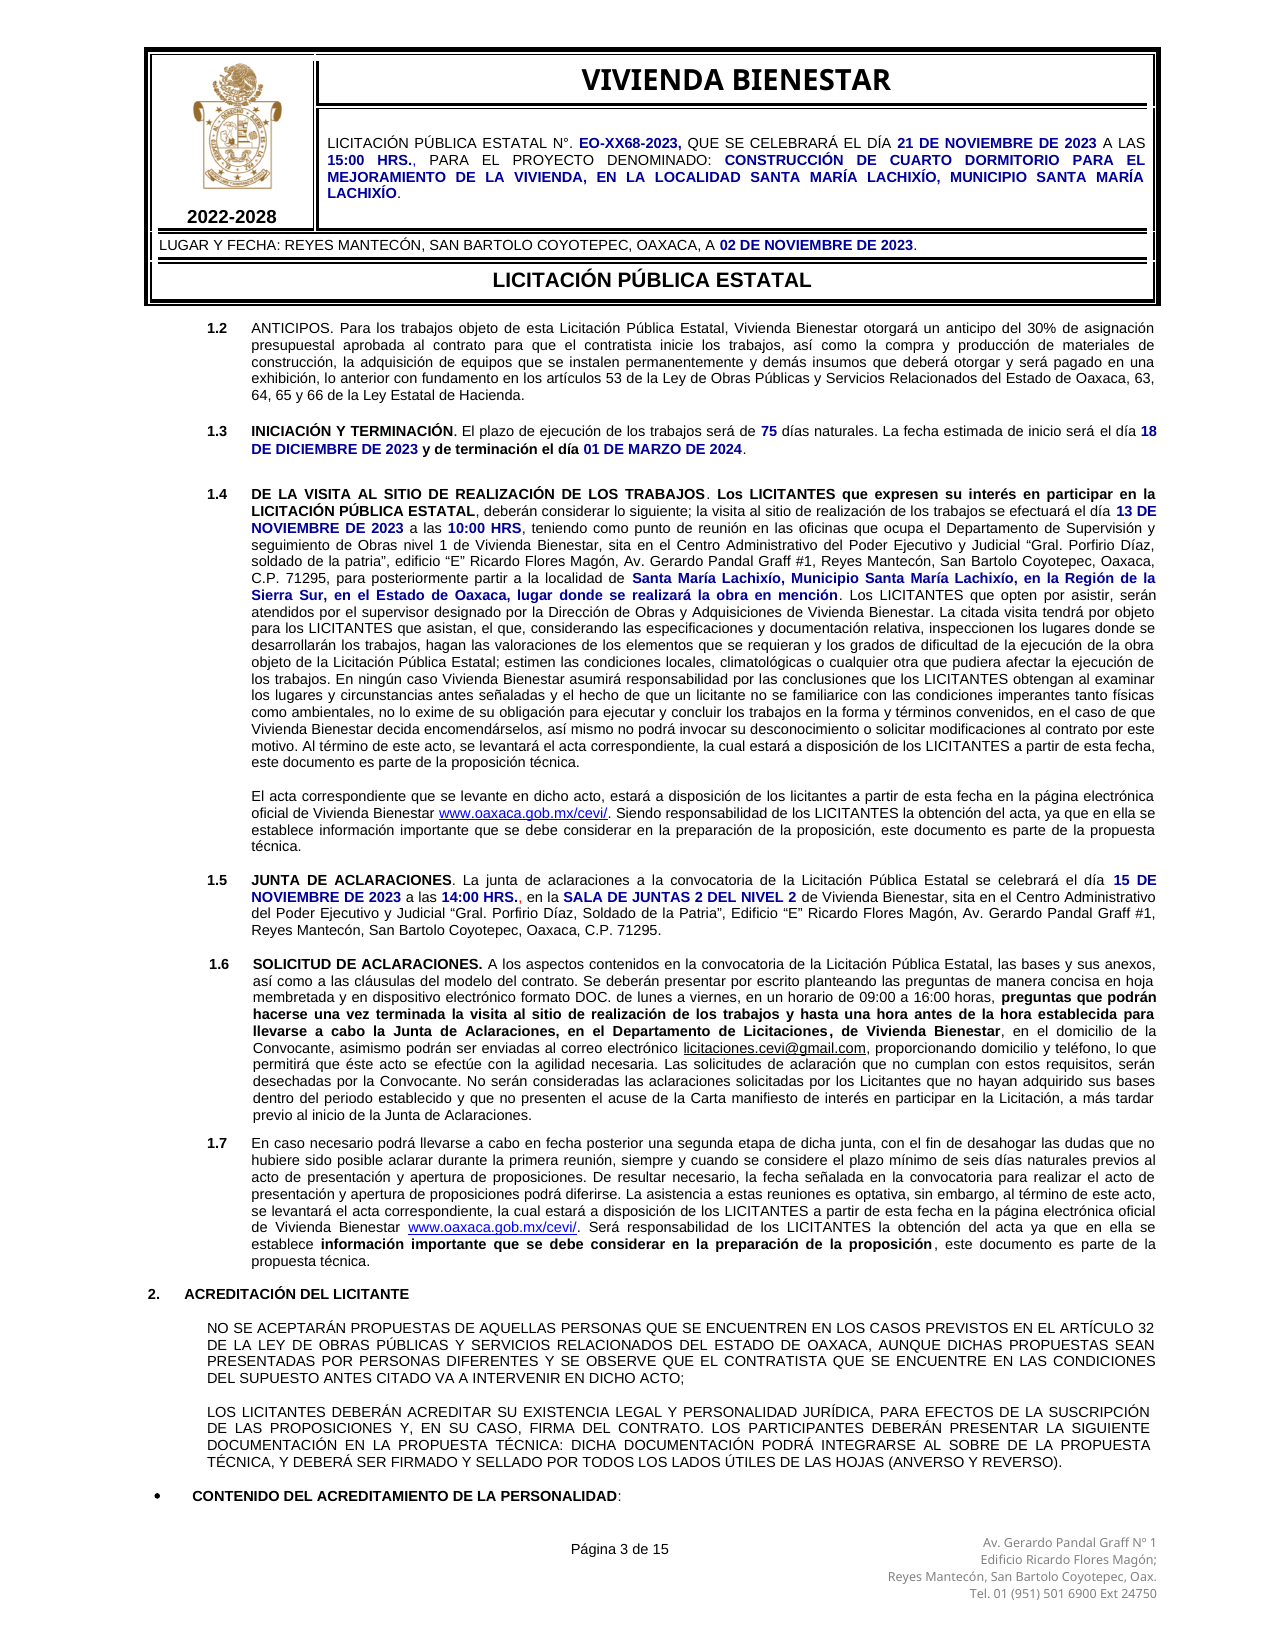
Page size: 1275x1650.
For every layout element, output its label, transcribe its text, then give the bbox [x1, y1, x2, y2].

picture [187, 59, 285, 188]
list ANTICIPOS. Para los trabajos objeto de esta Licitación Pública Estatal, Vivienda Bienestar otorgará un anticipo del 30% de asignación presupuestal aprobada al contrato para que el contratista inicie los trabajos, así como la compra y producción de materiales de construcción, la adquisición de equipos que se instalen permanentemente y demás insumos que deberá otorgar y será pagado en una exhibición, lo anterior con fundamento en los artículos 53 de la Ley de Obras Públicas y Servicios Relacionados del Estado de Oaxaca, 63, 64, 65 y 66 de la Ley Estatal de Hacienda. [207, 320, 1157, 404]
list SOLICITUD DE ACLARACIONES. A los aspectos contenidos en la convocatoria de la Licitación Pública Estatal, las bases y sus anexos, así como a las cláusulas del modelo del contrato. Se deberán presentar por escrito planteando las preguntas de manera concisa en hoja membretada y en dispositivo electrónico formato DOC. de lunes a viernes, en un horario de 09:00 a 16:00 horas, preguntas que podrán hacerse una vez terminada la visita al sitio de realización de los trabajos y hasta una hora antes de la hora establecida para llevarse a cabo la Junta de Aclaraciones, en el Departamento de Licitaciones, de Vivienda Bienestar, en el domicilio de la Convocante, asimismo podrán ser enviadas al correo electrónico licitaciones.cevi@gmail.com, proporcionando domicilio y teléfono, lo que permitirá que éste acto se efectúe con la agilidad necesaria. Las solicitudes de aclaración que no cumplan con estos requisitos, serán desechadas por la Convocante. No serán consideradas las aclaraciones solicitadas por los Licitantes que no hayan adquirido sus bases dentro del periodo establecido y que no presenten el acuse de la Carta manifiesto de interés en participar en la Licitación, a más tardar previo al inicio de la Junta de Aclaraciones. [209, 955, 1157, 1123]
list DE LA VISITA AL SITIO DE REALIZACIÓN DE LOS TRABAJOS. Los LICITANTES que expresen su interés en participar en la LICITACIÓN PÚBLICA ESTATAL, deberán considerar lo siguiente; la visita al sitio de realización de los trabajos se efectuará el día 13 DE NOVIEMBRE DE 2023 a las 10:00 HRS, teniendo como punto de reunión en las oficinas que ocupa el Departamento de Supervisión y seguimiento de Obras nivel 1 de Vivienda Bienestar, sita en el Centro Administrativo del Poder Ejecutivo y Judicial “Gral. Porfirio Díaz, soldado de la patria”, edificio “E” Ricardo Flores Magón, Av. Gerardo Pandal Graff #1, Reyes Mantecón, San Bartolo Coyotepec, Oaxaca, C.P. 71295, para posteriormente partir a la localidad de Santa María Lachixío, Municipio Santa María Lachixío, en la Región de la Sierra Sur, en el Estado de Oaxaca, lugar donde se realizará la obra en mención. Los LICITANTES que opten por asistir, serán atendidos por el supervisor designado por la Dirección de Obras y Adquisiciones de Vivienda Bienestar. La citada visita tendrá por objeto para los LICITANTES que asistan, el que, considerando las especificaciones y documentación relativa, inspeccionen los lugares donde se desarrollarán los trabajos, hagan las valoraciones de los elementos que se requieran y los grados de dificultad de la ejecución de la obra objeto de la Licitación Pública Estatal; estimen las condiciones locales, climatológicas o cualquier otra que pudiera afectar la ejecución de los trabajos. En ningún caso Vivienda Bienestar asumirá responsabilidad por las conclusiones que los LICITANTES obtengan al examinar los lugares y circunstancias antes señaladas y el hecho de que un licitante no se familiarice con las condiciones imperantes tanto físicas como ambientales, no lo exime de su obligación para ejecutar y concluir los trabajos en la forma y términos convenidos, en el caso de que Vivienda Bienestar decida encomendárselos, así mismo no podrá invocar su desconocimiento o solicitar modificaciones al contrato por este motivo. Al término de este acto, se levantará el acta correspondiente, la cual estará a disposición de los LICITANTES a partir de esta fecha, este documento es parte de la proposición técnica. [207, 486, 1157, 771]
list JUNTA DE ACLARACIONES. La junta de aclaraciones a la convocatoria de la Licitación Pública Estatal se celebrará el día 15 DE NOVIEMBRE DE 2023 a las 14:00 HRS., en la SALA DE JUNTAS 2 DEL NIVEL 2 de Vivienda Bienestar, sita en el Centro Administrativo del Poder Ejecutivo y Judicial “Gral. Porfirio Díaz, Soldado de la Patria”, Edificio “E” Ricardo Flores Magón, Av. Gerardo Pandal Graff #1, Reyes Mantecón, San Bartolo Coyotepec, Oaxaca, C.P. 71295. [207, 872, 1157, 939]
list LOS LICITANTES DEBERÁN ACREDITAR SU EXISTENCIA LEGAL Y PERSONALIDAD JURÍDICA, PARA EFECTOS DE LA SUSCRIPCIÓN DE LAS PROPOSICIONES Y, EN SU CASO, FIRMA DEL CONTRATO. LOS PARTICIPANTES DEBERÁN PRESENTAR LA SIGUIENTE DOCUMENTACIÓN EN LA PROPUESTA TÉCNICA: DICHA DOCUMENTACIÓN PODRÁ INTEGRARSE AL SOBRE DE LA PROPUESTA TÉCNICA, Y DEBERÁ SER FIRMADO Y SELLADO POR TODOS LOS LADOS ÚTILES DE LAS HOJAS (ANVERSO Y REVERSO). [132, 1403, 1152, 1471]
list En caso necesario podrá llevarse a cabo en fecha posterior una segunda etapa de dicha junta, con el fin de desahogar las dudas que no hubiere sido posible aclarar durante la primera reunión, siempre y cuando se considere el plazo mínimo de seis días naturales previos al acto de presentación y apertura de proposiciones. De resultar necesario, la fecha señalada en la convocatoria para realizar el acto de presentación y apertura de proposiciones podrá diferirse. La asistencia a estas reuniones es optativa, sin embargo, al término de este acto, se levantará el acta correspondiente, la cual estará a disposición de los LICITANTES a partir de esta fecha en la página electrónica oficial de Vivienda Bienestar www.oaxaca.gob.mx/cevi/. Será responsabilidad de los LICITANTES la obtención del acta ya que en ella se establece información importante que se debe considerar en la preparación de la proposición, este documento es parte de la propuesta técnica. [207, 1135, 1157, 1269]
list CONTENIDO DEL ACREDITAMIENTO DE LA PERSONALIDAD: [154, 1487, 1152, 1504]
text El acta correspondiente que se levante en dicho acto, estará a disposición de los licitantes a partir de esta fecha en la página electrónica oficial de Vivienda Bienestar www.oaxaca.gob.mx/cevi/. Siendo responsabilidad de los LICITANTES la obtención del acta, ya que en ella se establece información importante que se debe considerar en la preparación de la proposición, este documento es parte de la propuesta técnica. [251, 788, 1157, 855]
text 2. ACREDITACIÓN DEL LICITANTE [148, 1286, 1157, 1303]
list NO SE ACEPTARÁN PROPUESTAS DE AQUELLAS PERSONAS QUE SE ENCUENTREN EN LOS CASOS PREVISTOS EN EL ARTÍCULO 32 DE LA LEY DE OBRAS PÚBLICAS Y SERVICIOS RELACIONADOS DEL ESTADO DE OAXACA, AUNQUE DICHAS PROPUESTAS SEAN PRESENTADAS POR PERSONAS DIFERENTES Y SE OBSERVE QUE EL CONTRATISTA QUE SE ENCUENTRE EN LAS CONDICIONES DEL SUPUESTO ANTES CITADO VA A INTERVENIR EN DICHO ACTO; [133, 1319, 1157, 1387]
list INICIACIÓN Y TERMINACIÓN. El plazo de ejecución de los trabajos será de 75 días naturales. La fecha estimada de inicio será el día 18 DE DICIEMBRE DE 2023 y de terminación el día 01 DE MARZO DE 2024. [207, 420, 1157, 457]
